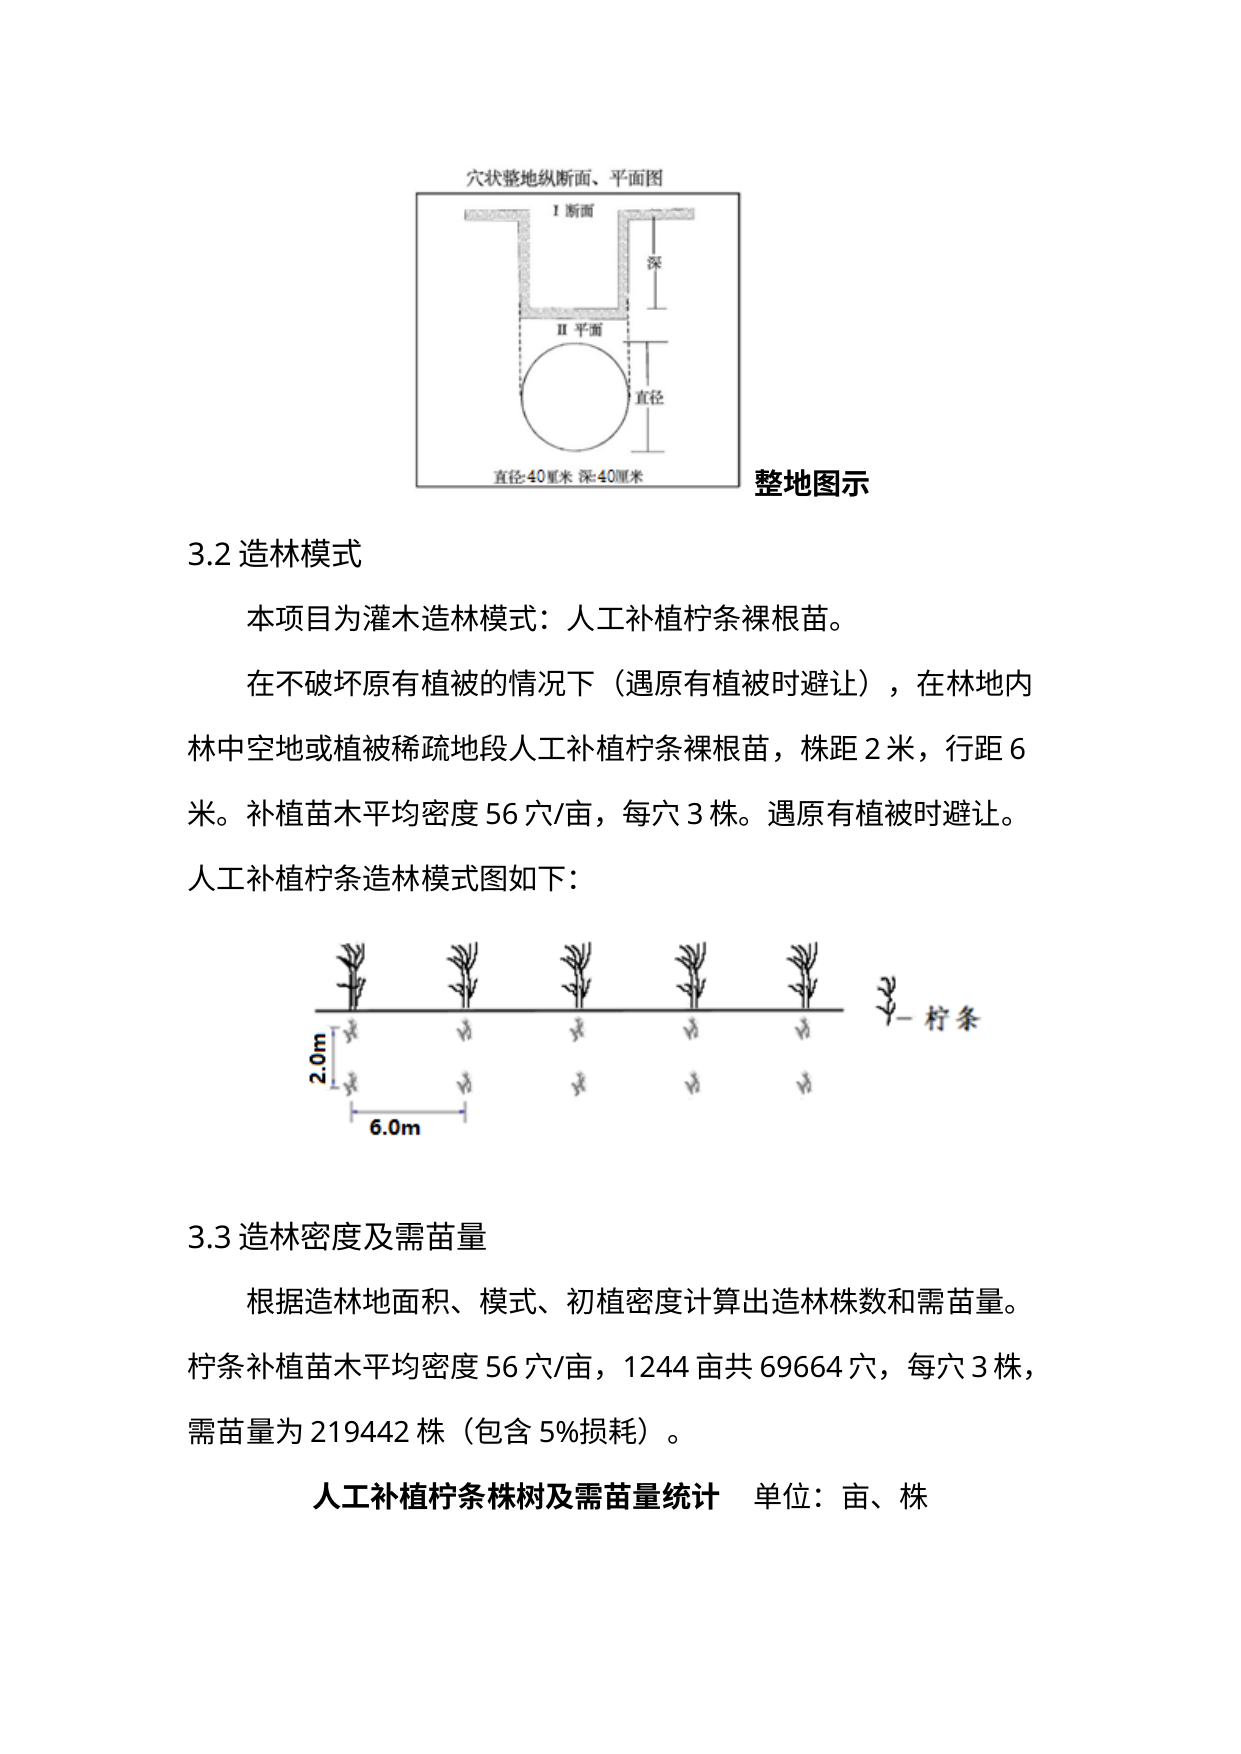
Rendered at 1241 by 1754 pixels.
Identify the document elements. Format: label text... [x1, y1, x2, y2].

text 人工补植柠条株树及需苗量统计 单位：亩、株 [187, 1462, 1053, 1527]
picture [288, 909, 995, 1176]
text 3.2造林模式 [187, 519, 1053, 584]
text 在不破坏原有植被的情况下（遇原有植被时避让），在林地内林中空地或植被稀疏地段人工补植柠条裸根苗，株距2米，行距6米。补植苗木平均密度56穴/亩，每穴3株。遇原有植被时避让。人工补植柠条造林模式图如下： [187, 649, 1053, 909]
text 本项目为灌木造林模式：人工补植柠条裸根苗。 [187, 584, 1053, 649]
text 根据造林地面积、模式、初植密度计算出造林株数和需苗量。柠条补植苗木平均密度56穴/亩，1244亩共69664穴，每穴3株，需苗量为219442株（包含5%损耗）。 [187, 1267, 1053, 1462]
text 3.3造林密度及需苗量 [187, 1202, 1053, 1267]
picture [413, 162, 754, 495]
